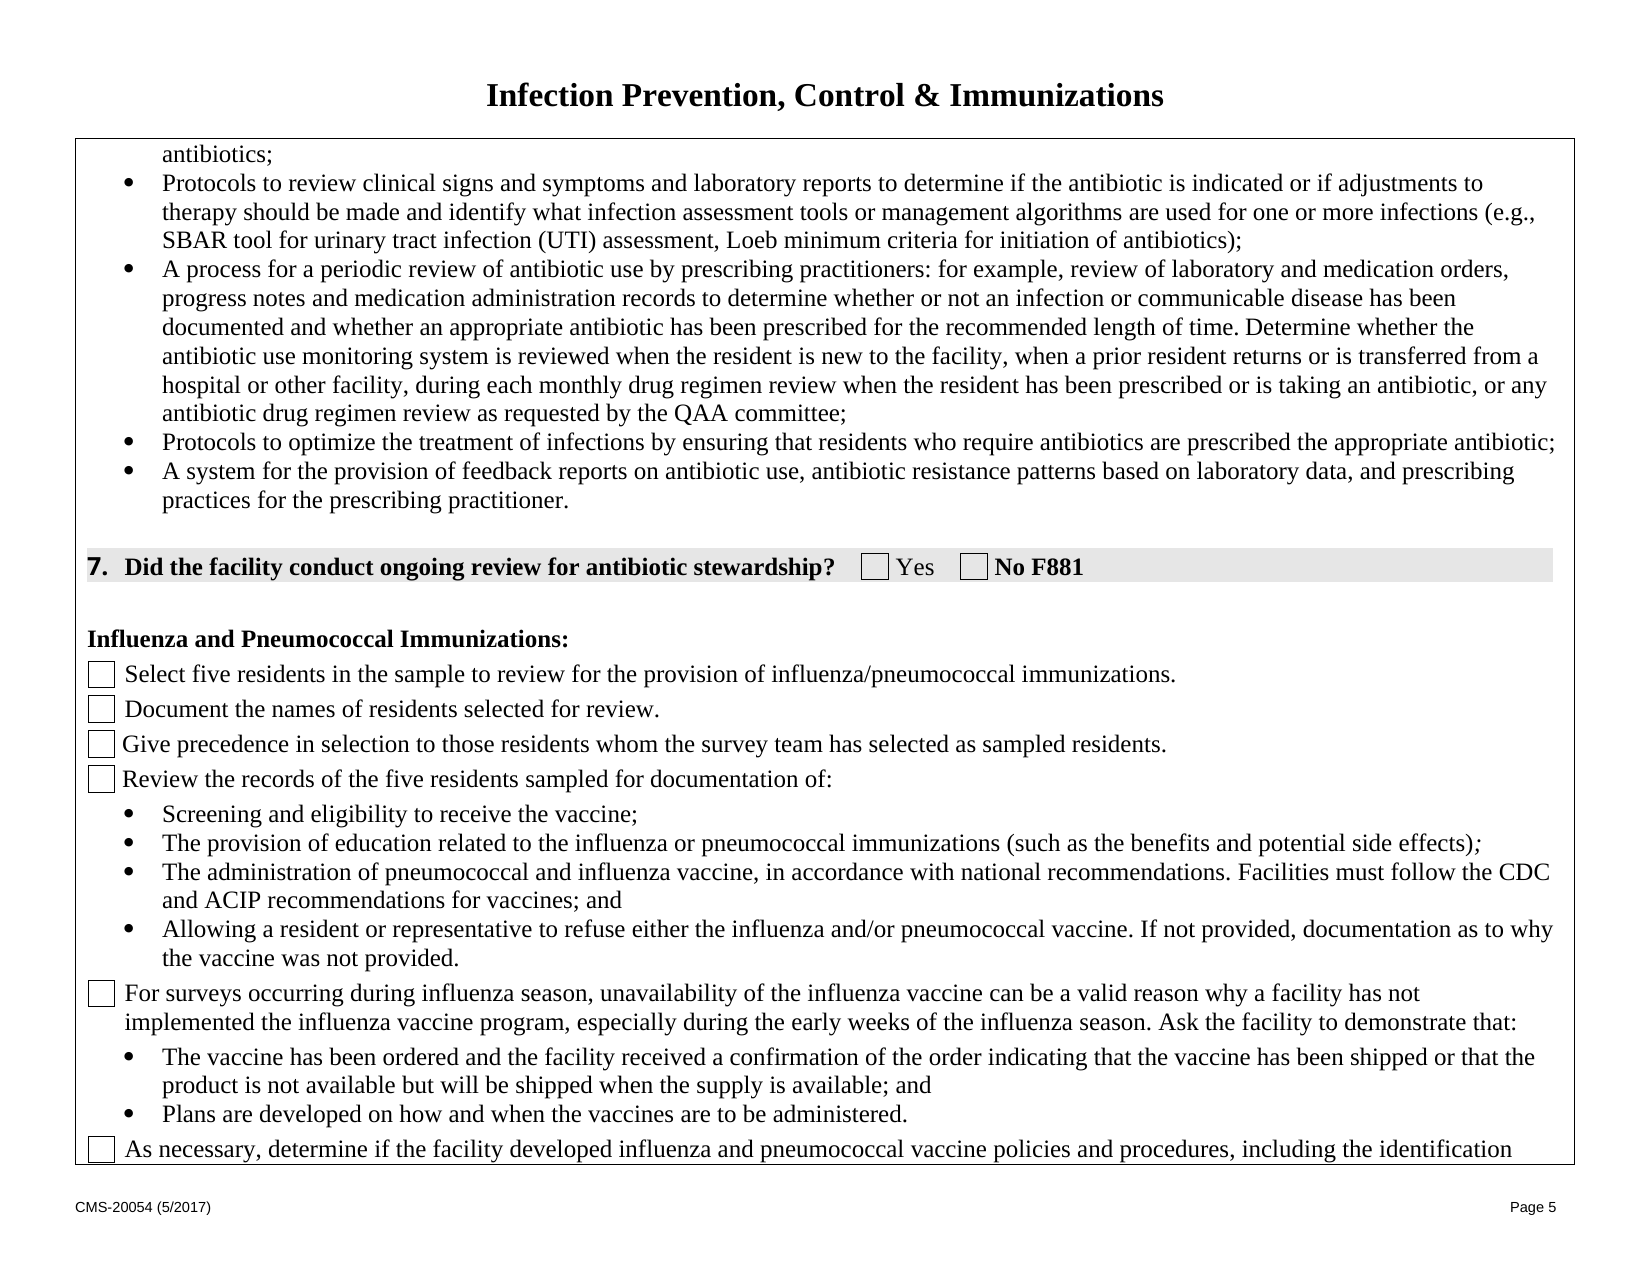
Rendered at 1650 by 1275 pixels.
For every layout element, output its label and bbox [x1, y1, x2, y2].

table_cell [76, 139, 1574, 1163]
